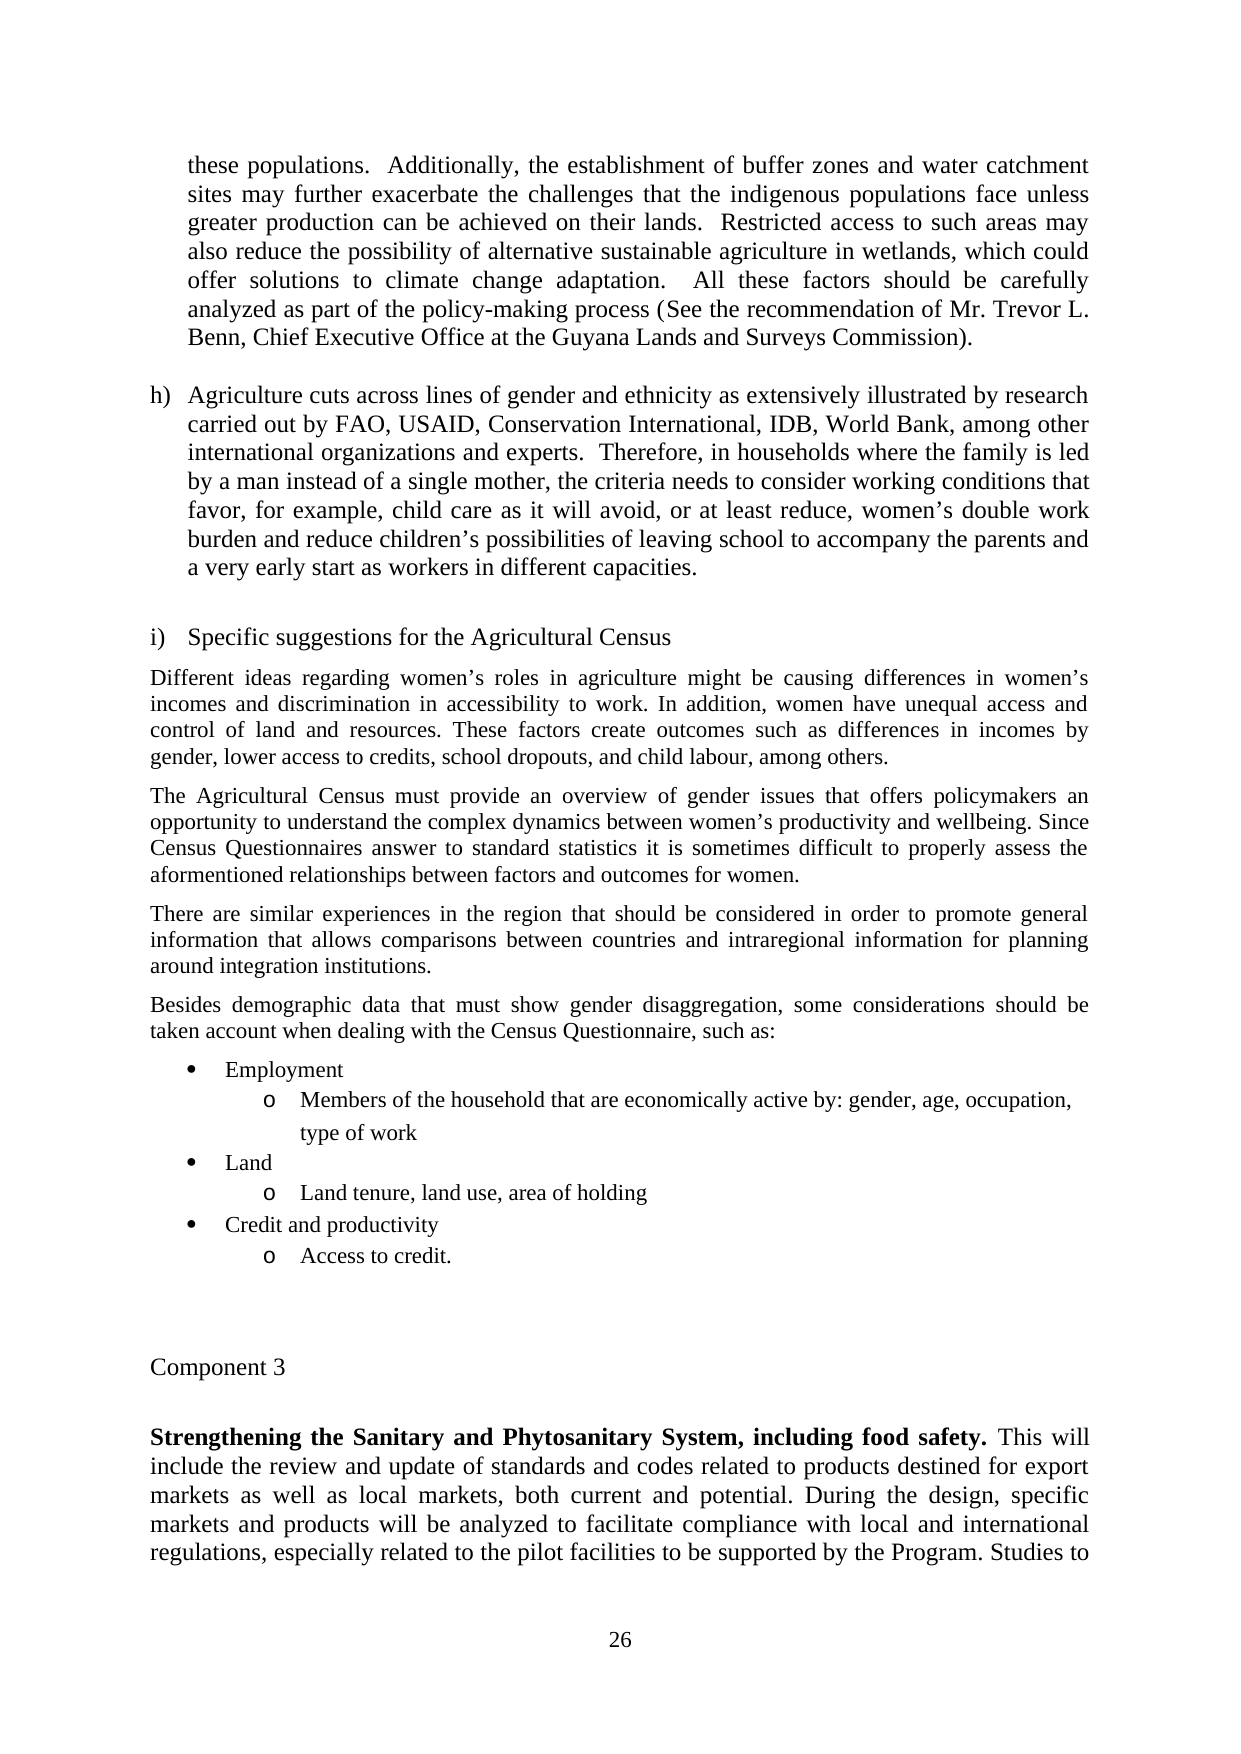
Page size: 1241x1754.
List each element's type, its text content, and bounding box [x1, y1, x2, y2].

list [150, 150, 1090, 351]
list Agriculture cuts across lines of gender and ethnicity as extensively illustrated by research carried out by FAO, USAID, Conservation International, IDB, World Bank, among other international organizations and experts. Therefore, in households where the family is led by a man instead of a single mother, the criteria needs to consider working conditions that favor, for example, child care as it will avoid, or at least reduce, women’s double work burden and reduce children’s possibilities of leaving school to accompany the parents and a very early start as workers in different capacities. [150, 380, 1090, 581]
list Land tenure, land use, area of holding [262, 1179, 1090, 1207]
list Specific suggestions for the Agricultural Census [150, 622, 1090, 651]
list Members of the household that are economically active by: gender, age, occupation, type of work [262, 1087, 1090, 1145]
list Credit and productivity [187, 1211, 1090, 1238]
text There are similar experiences in the region that should be considered in order to promote general information that allows comparisons between countries and intraregional information for planning around integration institutions. [150, 899, 1090, 979]
text Besides demographic data that must show gender disaggregation, some considerations should be taken account when dealing with the Census Questionnaire, such as: [150, 991, 1090, 1044]
list Land [187, 1149, 1090, 1175]
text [150, 1422, 1090, 1566]
text Different ideas regarding women’s roles in agriculture might be causing differences in women’s incomes and discrimination in accessibility to work. In addition, women have unequal access and control of land and resources. These factors create outcomes such as differences in incomes by gender, lower access to credits, school dropouts, and child labour, among others. [150, 664, 1090, 769]
list Component 3 [150, 1352, 1090, 1381]
list Employment [187, 1056, 1090, 1083]
list Access to credit. [262, 1242, 1090, 1270]
text The Agricultural Census must provide an overview of gender issues that offers policymakers an opportunity to understand the complex dynamics between women’s productivity and wellbeing. Since Census Questionnaires answer to standard statistics it is sometimes difficult to properly assess the aformentioned relationships between factors and outcomes for women. [150, 782, 1090, 887]
